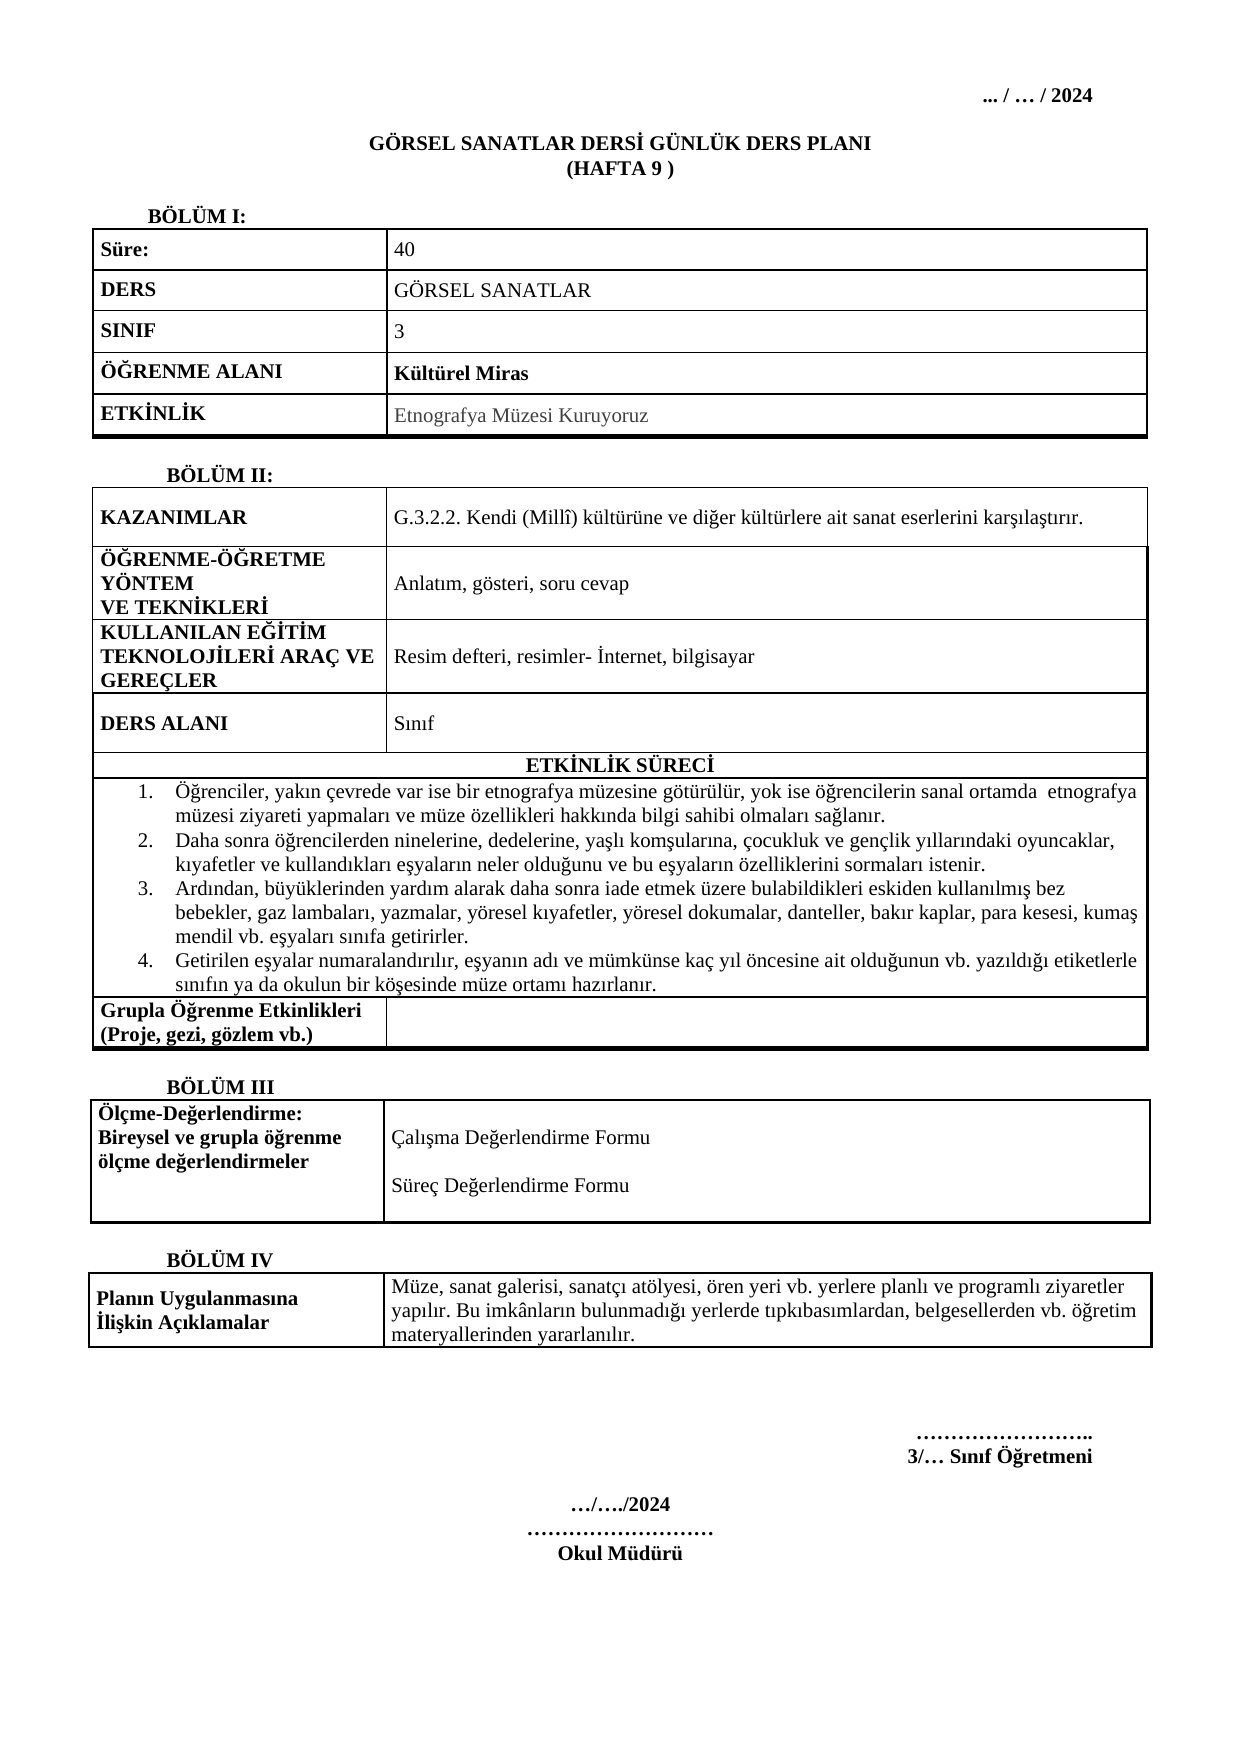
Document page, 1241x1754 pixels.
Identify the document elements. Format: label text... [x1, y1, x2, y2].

table_cell 3 [388, 311, 1146, 352]
table_header Müze, sanat galerisi, sanatçı atölyesi, ören yeri vb. yerlere planlı ve programlı ziyaretler yapılır. Bu imkânların bulunmadığı yerlerde tıpkıbasımlardan, belgesellerden vb. öğretim materyallerinden yararlanılır. [385, 1274, 1150, 1346]
subtitle BÖLÜM III [148, 1075, 1093, 1099]
text Okul Müdürü [148, 1540, 1093, 1564]
table_cell Anlatım, gösteri, soru cevap [387, 547, 1146, 619]
table_cell ÖĞRENME-ÖĞRETME YÖNTEM VE TEKNİKLERİ [93, 547, 386, 619]
table_header Süre: [94, 230, 386, 269]
table_cell Sınıf [387, 694, 1146, 752]
text GÖRSEL SANATLAR DERSİ GÜNLÜK DERS PLANI [148, 131, 1093, 155]
table_cell Grupla Öğrenme Etkinlikleri (Proje, gezi, gözlem vb.) [94, 998, 386, 1046]
table_cell ETKİNLİK [94, 395, 386, 434]
table_cell ÖĞRENME ALANI [94, 353, 386, 393]
subtitle BÖLÜM IV [148, 1247, 1093, 1272]
table_cell ETKİNLİK SÜRECİ [94, 753, 1146, 777]
table_cell Resim defteri, resimler- İnternet, bilgisayar [387, 620, 1146, 692]
table_cell KULLANILAN EĞİTİM TEKNOLOJİLERİ ARAÇ VE GEREÇLER [93, 620, 386, 692]
text …………………….. [148, 1420, 1093, 1444]
table_cell GÖRSEL SANATLAR [388, 271, 1146, 310]
text BÖLÜM II: [148, 463, 1093, 487]
text ... / … / 2024 [148, 83, 1093, 107]
table_header 40 [388, 230, 1146, 269]
table_cell Öğrenciler, yakın çevrede var ise bir etnografya müzesine götürülür, yok ise öğrencilerin sanal ortamda etnografya müzesi ziyareti yapmaları ve müze özellikleri hakkında bilgi sahibi olmaları sağlanır. Daha sonra öğrencilerden ninelerine, dedelerine, yaşlı komşularına, çocukluk ve gençlik yıllarındaki oyuncaklar, kıyafetler ve kullandıkları eşyaların neler olduğunu ve bu eşyaların özelliklerini sormaları istenir. Ardından, büyüklerinden yardım alarak daha sonra iade etmek üzere bulabildikleri eskiden kullanılmış bez bebekler, gaz lambaları, yazmalar, yöresel kıyafetler, yöresel dokumalar, danteller, bakır kaplar, para kesesi, kumaş mendil vb. eşyaları sınıfa getirirler. Getirilen eşyalar numaralandırılır, eşyanın adı ve mümkünse kaç yıl öncesine ait olduğunun vb. yazıldığı etiketlerle sınıfın ya da okulun bir köşesinde müze ortamı hazırlanır. [94, 779, 1146, 996]
table_cell DERS [94, 271, 386, 310]
table_cell SINIF [94, 311, 386, 352]
table_header Planın Uygulanmasına İlişkin Açıklamalar [90, 1274, 383, 1346]
table_cell DERS ALANI [94, 694, 386, 752]
table_cell [387, 998, 1146, 1046]
text …/…./2024 [148, 1492, 1093, 1516]
table_header Çalışma Değerlendirme Formu Süreç Değerlendirme Formu [385, 1101, 1149, 1221]
table_cell Etnografya Müzesi Kuruyoruz [388, 395, 1146, 434]
text ……………………… [148, 1516, 1093, 1540]
text (HAFTA 9 ) [148, 155, 1093, 179]
text BÖLÜM I: [148, 203, 1093, 228]
table_header Ölçme-Değerlendirme: Bireysel ve grupla öğrenme ölçme değerlendirmeler [92, 1101, 383, 1221]
table_header G.3.2.2. Kendi (Millî) kültürüne ve diğer kültürlere ait sanat eserlerini karşılaştırır. [387, 488, 1147, 546]
table_cell Kültürel Miras [388, 353, 1146, 393]
text 3/… Sınıf Öğretmeni [148, 1444, 1093, 1468]
table_header KAZANIMLAR [93, 488, 386, 546]
